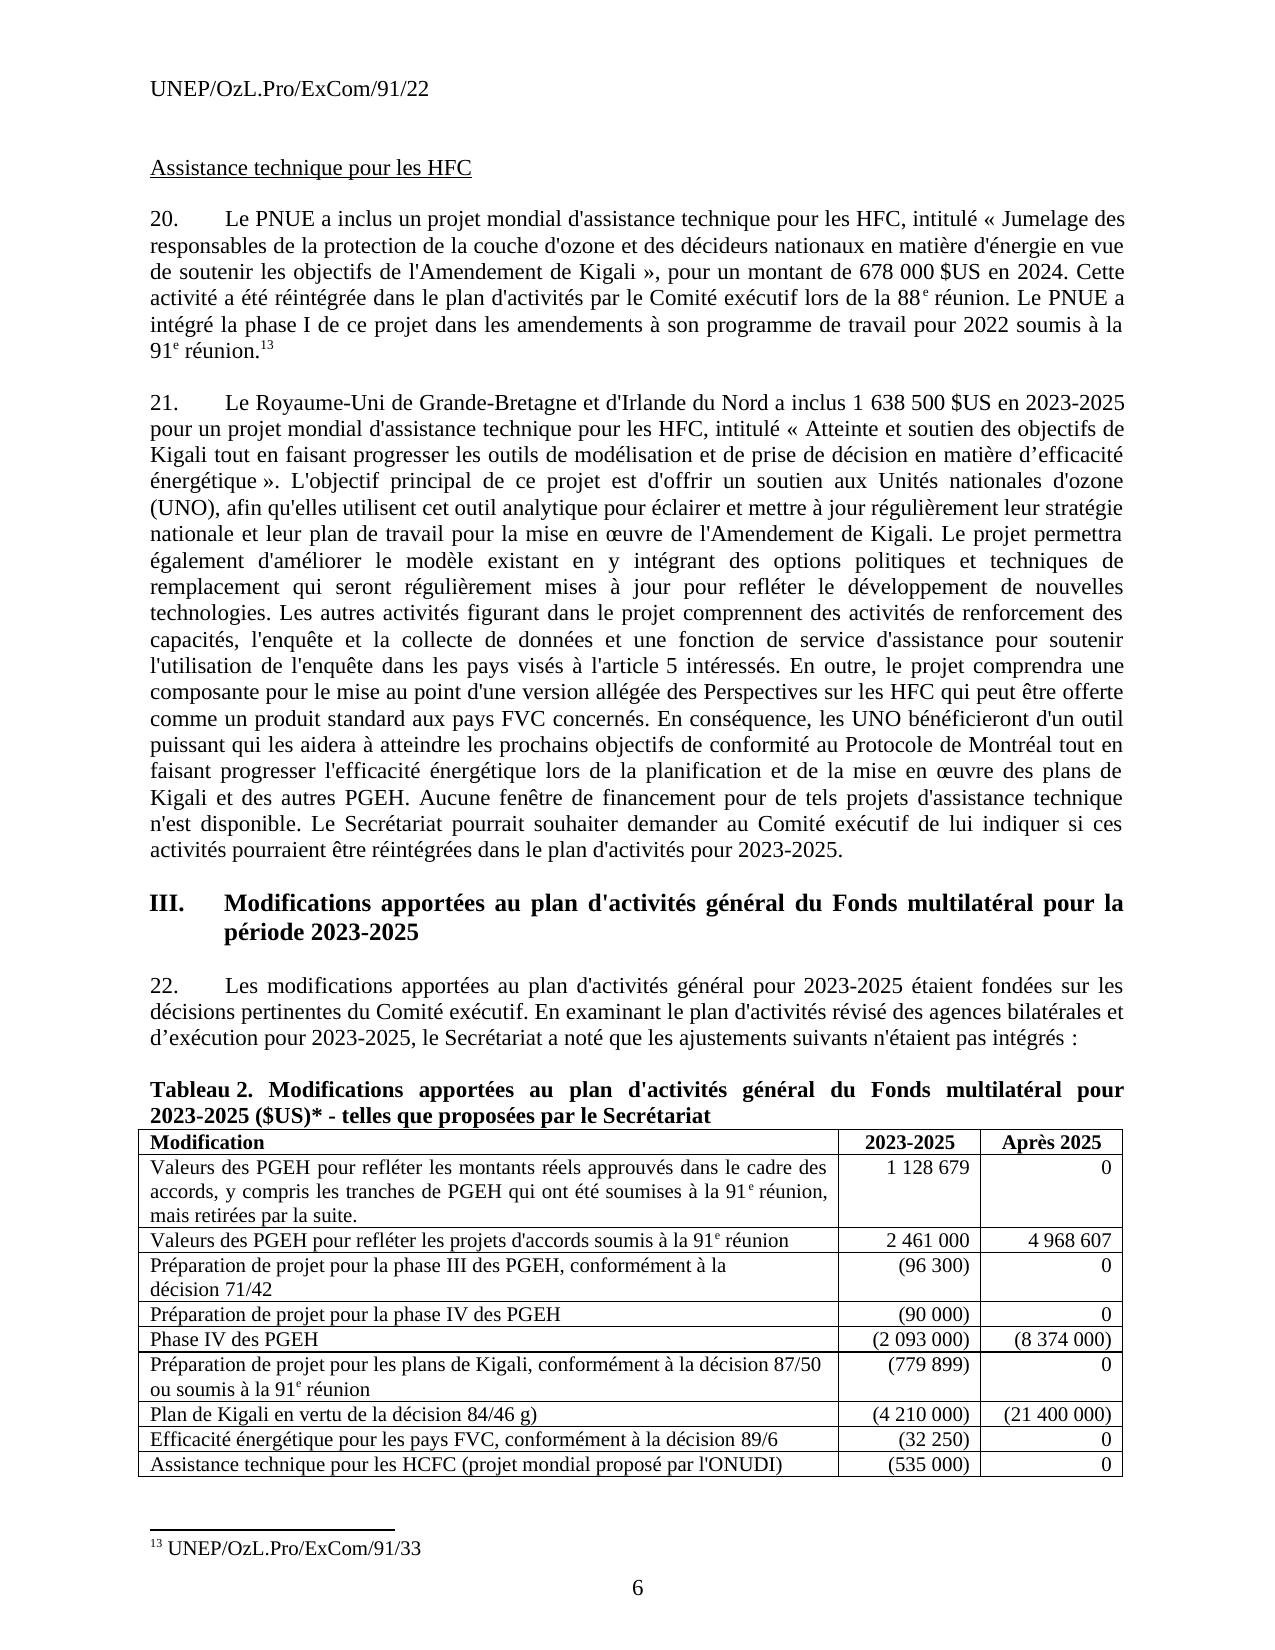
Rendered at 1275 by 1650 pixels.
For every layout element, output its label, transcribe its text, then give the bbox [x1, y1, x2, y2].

table_cell 0 [981, 1452, 1122, 1476]
table_cell 0 [981, 1353, 1122, 1401]
table_cell 0 [981, 1155, 1122, 1227]
table_cell 2 461 000 [839, 1228, 980, 1252]
table_cell (4 210 000) [839, 1402, 980, 1426]
subtitle Le Royaume-Uni de Grande-Bretagne et d'Irlande du Nord a inclus 1 638 500 $US en 2023-2025 pour un projet mondial d'assistance technique pour les HFC, intitulé « Atteinte et soutien des objectifs de Kigali tout en faisant progresser les outils de modélisation et de prise de décision en matière d’efficacité énergétique ». L'objectif principal de ce projet est d'offrir un soutien aux Unités nationales d'ozone (UNO), afin qu'elles utilisent cet outil analytique pour éclairer et mettre à jour régulièrement leur stratégie nationale et leur plan de travail pour la mise en œuvre de l'Amendement de Kigali. Le projet permettra également d'améliorer le modèle existant en y intégrant des options politiques et techniques de remplacement qui seront régulièrement mises à jour pour refléter le développement de nouvelles technologies. Les autres activités figurant dans le projet comprennent des activités de renforcement des capacités, l'enquête et la collecte de données et une fonction de service d'assistance pour soutenir l'utilisation de l'enquête dans les pays visés à l'article 5 intéressés. En outre, le projet comprendra une composante pour le mise au point d'une version allégée des Perspectives sur les HFC qui peut être offerte comme un produit standard aux pays FVC concernés. En conséquence, les UNO bénéficieront d'un outil puissant qui les aidera à atteindre les prochains objectifs de conformité au Protocole de Montréal tout en faisant progresser l'efficacité énergétique lors de la planification et de la mise en œuvre des plans de Kigali et des autres PGEH. Aucune fenêtre de financement pour de tels projets d'assistance technique n'est disponible. Le Secrétariat pourrait souhaiter demander au Comité exécutif de lui indiquer si ces activités pourraient être réintégrées dans le plan d'activités pour 2023-2025. [150, 388, 1125, 863]
table_cell Préparation de projet pour la phase IV des PGEH [139, 1302, 838, 1326]
table_header Après 2025 [981, 1130, 1122, 1154]
table_cell (535 000) [839, 1452, 980, 1476]
text Tableau 2. Modifications apportées au plan d'activités général du Fonds multilatéral pour 2023-2025 ($US)* - telles que proposées par le Secrétariat [150, 1076, 1125, 1128]
table_cell Préparation de projet pour les plans de Kigali, conformément à la décision 87/50 ou soumis à la 91e réunion [139, 1353, 838, 1401]
table_cell 0 [981, 1427, 1122, 1451]
table_cell (2 093 000) [839, 1327, 980, 1351]
table_cell Plan de Kigali en vertu de la décision 84/46 g) [139, 1402, 838, 1426]
table_cell (779 899) [839, 1353, 980, 1401]
table_cell 4 968 607 [981, 1228, 1122, 1252]
table_header 2023-2025 [839, 1130, 980, 1154]
table_cell Phase IV des PGEH [139, 1327, 838, 1351]
table_cell (8 374 000) [981, 1327, 1122, 1351]
table_cell (21 400 000) [981, 1402, 1122, 1426]
subtitle Assistance technique pour les HFC [150, 154, 1125, 180]
table_cell Efficacité énergétique pour les pays FVC, conformément à la décision 89/6 [139, 1427, 838, 1451]
table_cell Valeurs des PGEH pour refléter les projets d'accords soumis à la 91e réunion [139, 1228, 838, 1252]
table_cell (96 300) [839, 1253, 980, 1301]
table_cell 1 128 679 [839, 1155, 980, 1227]
table_cell (90 000) [839, 1302, 980, 1326]
table_cell 0 [981, 1302, 1122, 1326]
table_cell 0 [981, 1253, 1122, 1301]
table_cell Préparation de projet pour la phase III des PGEH, conformément à la décision 71/42 [139, 1253, 838, 1301]
subtitle Les modifications apportées au plan d'activités général pour 2023-2025 étaient fondées sur les décisions pertinentes du Comité exécutif. En examinant le plan d'activités révisé des agences bilatérales et d’exécution pour 2023-2025, le Secrétariat a noté que les ajustements suivants n'étaient pas intégrés : [150, 972, 1125, 1051]
table_header Modification [139, 1130, 838, 1154]
table_cell Assistance technique pour les HCFC (projet mondial proposé par l'ONUDI) [139, 1452, 838, 1476]
table_cell (32 250) [839, 1427, 980, 1451]
subtitle Le PNUE a inclus un projet mondial d'assistance technique pour les HFC, intitulé « Jumelage des responsables de la protection de la couche d'ozone et des décideurs nationaux en matière d'énergie en vue de soutenir les objectifs de l'Amendement de Kigali », pour un montant de 678 000 $US en 2024. Cette activité a été réintégrée dans le plan d'activités par le Comité exécutif lors de la 88e réunion. Le PNUE a intégré la phase I de ce projet dans les amendements à son programme de travail pour 2022 soumis à la 91e réunion. [150, 205, 1125, 363]
list Modifications apportées au plan d'activités général du Fonds multilatéral pour la période 2023-2025 [149, 888, 1125, 945]
